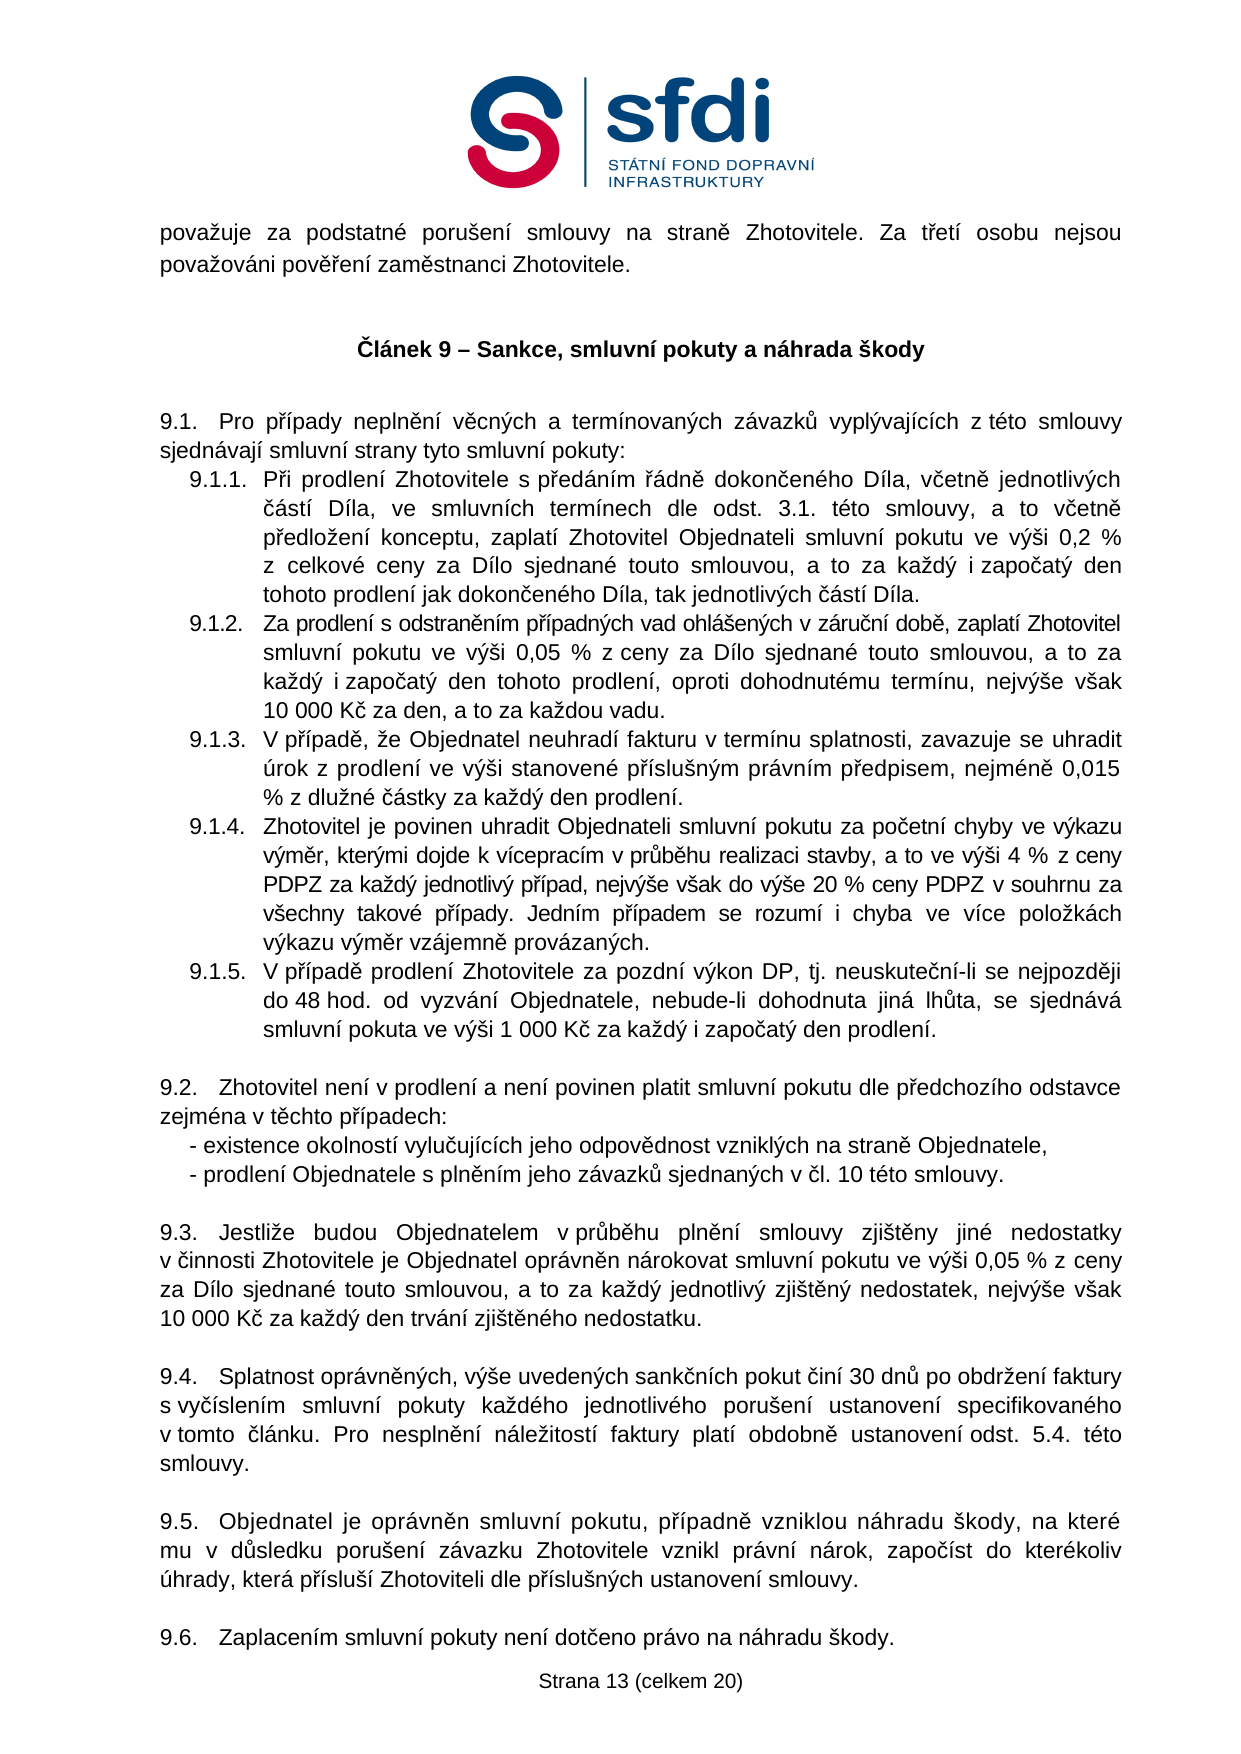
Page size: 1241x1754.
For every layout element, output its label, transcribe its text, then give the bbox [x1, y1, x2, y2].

list Za prodlení s odstraněním případných vad ohlášených v záruční době, zaplatí Zhotovitel smluvní pokutu ve výši 0,05 % z ceny za Dílo sjednané touto smlouvou, a to za každý i započatý den tohoto prodlení, oproti dohodnutému termínu, nejvýše však 10 000 Kč za den, a to za každou vadu. [189, 610, 1122, 724]
list Objednatel je oprávněn smluvní pokutu, případně vzniklou náhradu škody, na které mu v důsledku porušení závazku Zhotovitele vznikl právní nárok, započíst do kterékoliv úhrady, která přísluší Zhotoviteli dle příslušných ustanovení smlouvy. [159, 1508, 1122, 1592]
text - existence okolností vylučujících jeho odpovědnost vzniklých na straně Objednatele, [159, 1132, 1111, 1158]
list V případě, že Objednatel neuhradí fakturu v termínu splatnosti, zavazuje se uhradit úrok z prodlení ve výši stanovené příslušným právním předpisem, nejméně 0,015 % z dlužné částky za každý den prodlení. [189, 726, 1122, 811]
list Při prodlení Zhotovitele s předáním řádně dokončeného Díla, včetně jednotlivých částí Díla, ve smluvních termínech dle odst. 3.1. této smlouvy, a to včetně předložení konceptu, zaplatí Zhotovitel Objednateli smluvní pokutu ve výši 0,2 % z celkové ceny za Dílo sjednané touto smlouvou, a to za každý i započatý den tohoto prodlení jak dokončeného Díla, tak jednotlivých částí Díla. [189, 466, 1122, 608]
text - prodlení Objednatele s plněním jeho závazků sjednaných v čl. 10 této smlouvy. [159, 1161, 1111, 1187]
list Zhotovitel není v prodlení a není povinen platit smluvní pokutu dle předchozího odstavce zejména v těchto případech: [159, 1074, 1122, 1129]
list Zaplacením smluvní pokuty není dotčeno právo na náhradu škody. [159, 1624, 1122, 1650]
list Zhotovitel je povinen uhradit Objednateli smluvní pokutu za početní chyby ve výkazu výměr, kterými dojde k vícepracím v průběhu realizaci stavby, a to ve výši 4 % z ceny PDPZ za každý jednotlivý případ, nejvýše však do výše 20 % ceny PDPZ v souhrnu za všechny takové případy. Jedním případem se rozumí i chyba ve více položkách výkazu výměr vzájemně provázaných. [189, 813, 1122, 955]
list Jestliže budou Objednatelem v průběhu plnění smlouvy zjištěny jiné nedostatky v činnosti Zhotovitele je Objednatel oprávněn nárokovat smluvní pokutu ve výši 0,05 % z ceny za Dílo sjednané touto smlouvou, a to za každý jednotlivý zjištěný nedostatek, nejvýše však 10 000 Kč za každý den trvání zjištěného nedostatku. [159, 1218, 1122, 1332]
list Splatnost oprávněných, výše uvedených sankčních pokut činí 30 dnů po obdržení faktury s vyčíslením smluvní pokuty každého jednotlivého porušení ustanovení specifikovaného v tomto článku. Pro nesplnění náležitostí faktury platí obdobně ustanovení odst. 5.4. této smlouvy. [159, 1363, 1122, 1477]
text Článek 9 – Sankce, smluvní pokuty a náhrada škody [159, 336, 1122, 362]
picture [467, 73, 815, 191]
list V případě prodlení Zhotovitele za pozdní výkon DP, tj. neuskuteční-li se nejpozději do 48 hod. od vyzvání Objednatele, nebude-li dohodnuta jiná lhůta, se sjednává smluvní pokuta ve výši 1 000 Kč za každý i započatý den prodlení. [189, 958, 1122, 1042]
list Pro případy neplnění věcných a termínovaných závazků vyplývajících z této smlouvy sjednávají smluvní strany tyto smluvní pokuty: [159, 408, 1122, 463]
